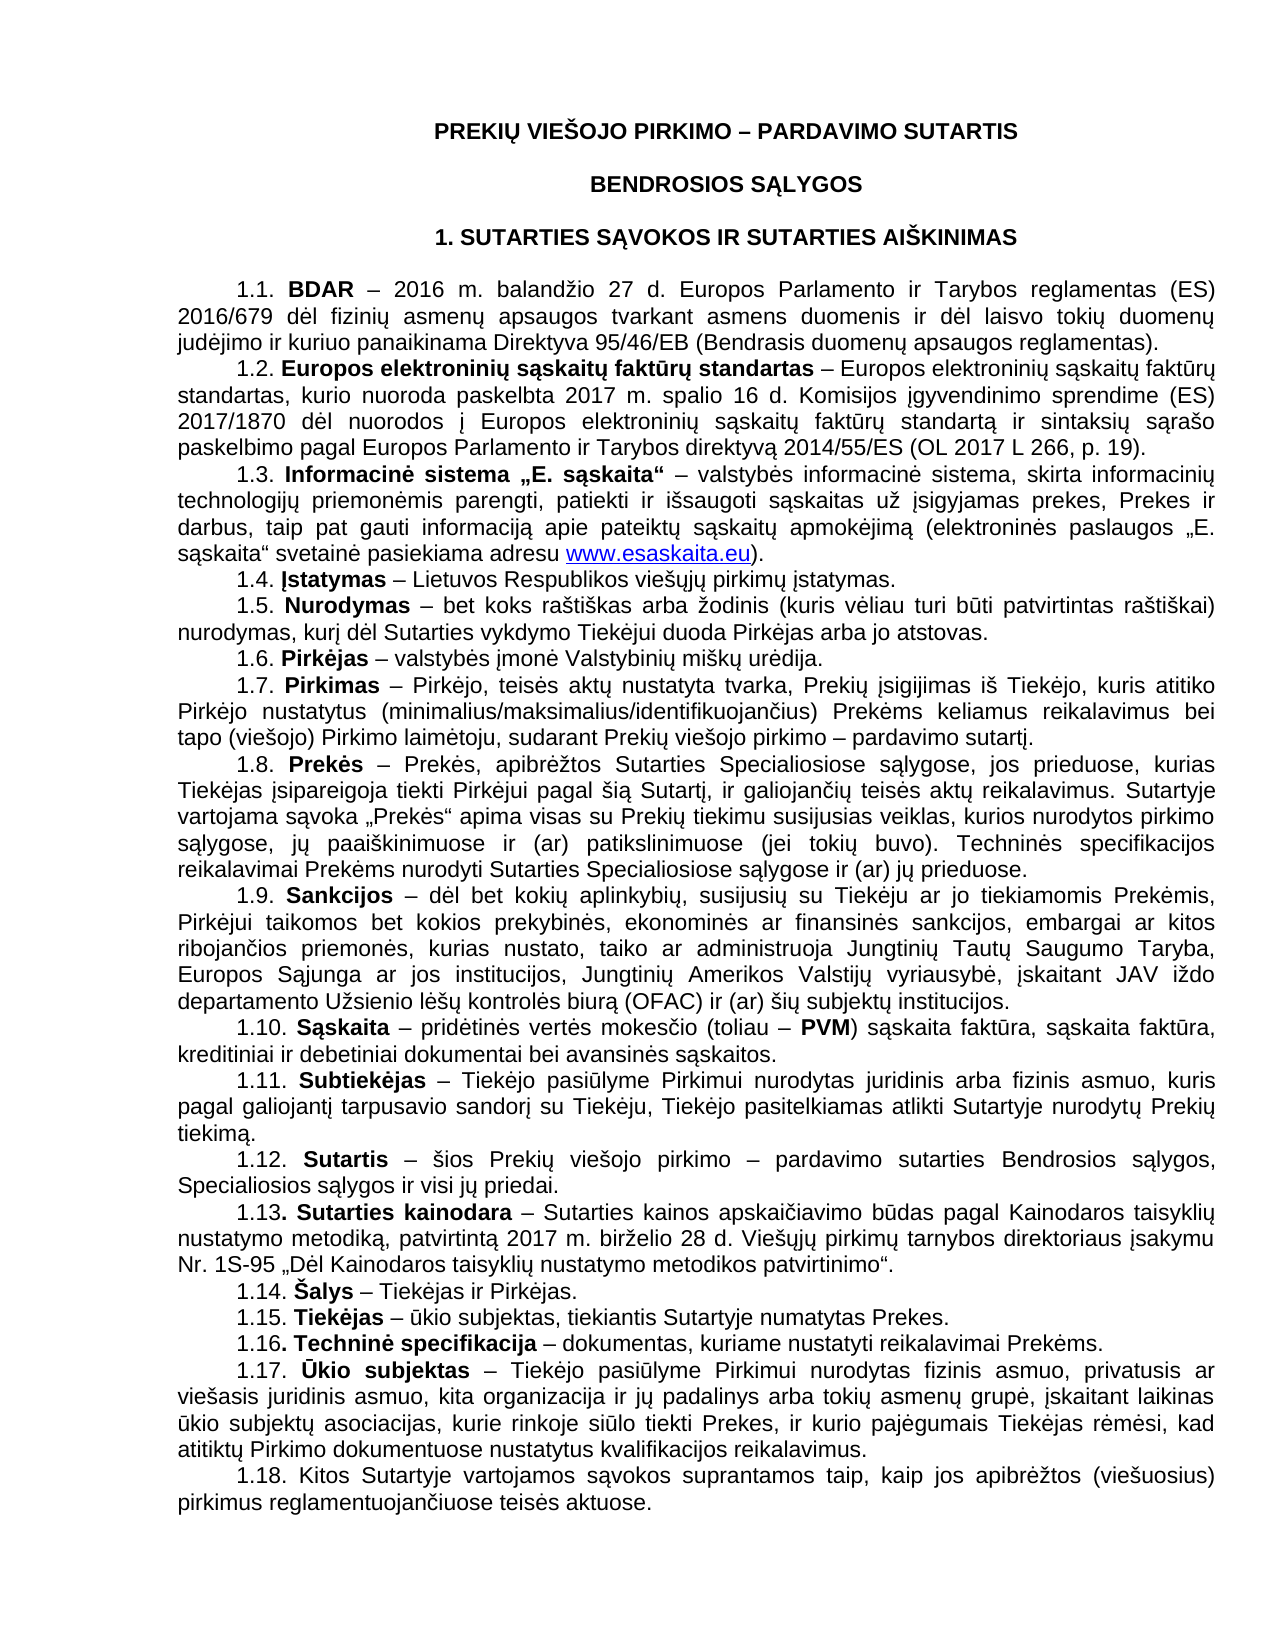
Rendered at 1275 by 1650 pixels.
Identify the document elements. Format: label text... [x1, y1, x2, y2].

text 1.18. Kitos Sutartyje vartojamos sąvokos suprantamos taip, kaip jos apibrėžtos (viešuosius) pirkimus reglamentuojančiuose teisės aktuose. [177, 1462, 1216, 1515]
text 1.17. Ūkio subjektas – Tiekėjo pasiūlyme Pirkimui nurodytas fizinis asmuo, privatusis ar viešasis juridinis asmuo, kita organizacija ir jų padalinys arba tokių asmenų grupė, įskaitant laikinas ūkio subjektų asociacijas, kurie rinkoje siūlo tiekti Prekes, ir kurio pajėgumais Tiekėjas rėmėsi, kad atitiktų Pirkimo dokumentuose nustatytus kvalifikacijos reikalavimus. [177, 1357, 1216, 1462]
text 1.11. Subtiekėjas – Tiekėjo pasiūlyme Pirkimui nurodytas juridinis arba fizinis asmuo, kuris pagal galiojantį tarpusavio sandorį su Tiekėju, Tiekėjo pasitelkiamas atlikti Sutartyje nurodytų Prekių tiekimą. [177, 1067, 1216, 1146]
text 1.12. Sutartis – šios Prekių viešojo pirkimo – pardavimo sutarties Bendrosios sąlygos, Specialiosios sąlygos ir visi jų priedai. [177, 1146, 1216, 1199]
text 1.2. Europos elektroninių sąskaitų faktūrų standartas – Europos elektroninių sąskaitų faktūrų standartas, kurio nuoroda paskelbta 2017 m. spalio 16 d. Komisijos įgyvendinimo sprendime (ES) 2017/1870 dėl nuorodos į Europos elektroninių sąskaitų faktūrų standartą ir sintaksių sąrašo paskelbimo pagal Europos Parlamento ir Tarybos direktyvą 2014/55/ES (OL 2017 L 266, p. 19). [177, 355, 1216, 461]
text 1.8. Prekės – Prekės, apibrėžtos Sutarties Specialiosiose sąlygose, jos prieduose, kurias Tiekėjas įsipareigoja tiekti Pirkėjui pagal šią Sutartį, ir galiojančių teisės aktų reikalavimus. Sutartyje vartojama sąvoka „Prekės“ apima visas su Prekių tiekimu susijusias veiklas, kurios nurodytos pirkimo sąlygose, jų paaiškinimuose ir (ar) patikslinimuose (jei tokių buvo). Techninės specifikacijos reikalavimai Prekėms nurodyti Sutarties Specialiosiose sąlygose ir (ar) jų prieduose. [177, 751, 1216, 882]
text 1.6. Pirkėjas – valstybės įmonė Valstybinių miškų urėdija. [177, 645, 1216, 672]
text PREKIŲ VIEŠOJO PIRKIMO – PARDAVIMO SUTARTIS [177, 118, 1216, 144]
text 1.15. Tiekėjas – ūkio subjektas, tiekiantis Sutartyje numatytas Prekes. [177, 1304, 1216, 1330]
text 1.5. Nurodymas – bet koks raštiškas arba žodinis (kuris vėliau turi būti patvirtintas raštiškai) nurodymas, kurį dėl Sutarties vykdymo Tiekėjui duoda Pirkėjas arba jo atstovas. [177, 592, 1216, 645]
text 1.9. Sankcijos – dėl bet kokių aplinkybių, susijusių su Tiekėju ar jo tiekiamomis Prekėmis, Pirkėjui taikomos bet kokios prekybinės, ekonominės ar finansinės sankcijos, embargai ar kitos ribojančios priemonės, kurias nustato, taiko ar administruoja Jungtinių Tautų Saugumo Taryba, Europos Sąjunga ar jos institucijos, Jungtinių Amerikos Valstijų vyriausybė, įskaitant JAV iždo departamento Užsienio lėšų kontrolės biurą (OFAC) ir (ar) šių subjektų institucijos. [177, 882, 1216, 1014]
text 1. SUTARTIES SĄVOKOS IR SUTARTIES AIŠKINIMAS [177, 223, 1216, 250]
text Bendrosios SĄLYGOS [177, 171, 1216, 197]
text 1.3. Informacinė sistema „E. sąskaita“ – valstybės informacinė sistema, skirta informacinių technologijų priemonėmis parengti, patiekti ir išsaugoti sąskaitas už įsigyjamas prekes, Prekes ir darbus, taip pat gauti informaciją apie pateiktų sąskaitų apmokėjimą (elektroninės paslaugos „E. sąskaita“ svetainė pasiekiama adresu www.esaskaita.eu). [177, 461, 1216, 566]
text 1.13. Sutarties kainodara – Sutarties kainos apskaičiavimo būdas pagal Kainodaros taisyklių nustatymo metodiką, patvirtintą 2017 m. birželio 28 d. Viešųjų pirkimų tarnybos direktoriaus įsakymu Nr. 1S-95 „Dėl Kainodaros taisyklių nustatymo metodikos patvirtinimo“. [177, 1199, 1216, 1278]
text 1.14. Šalys – Tiekėjas ir Pirkėjas. [177, 1278, 1216, 1304]
text 1.4. Įstatymas – Lietuvos Respublikos viešųjų pirkimų įstatymas. [177, 566, 1216, 592]
text 1.7. Pirkimas – Pirkėjo, teisės aktų nustatyta tvarka, Prekių įsigijimas iš Tiekėjo, kuris atitiko Pirkėjo nustatytus (minimalius/maksimalius/identifikuojančius) Prekėms keliamus reikalavimus bei tapo (viešojo) Pirkimo laimėtoju, sudarant Prekių viešojo pirkimo – pardavimo sutartį. [177, 672, 1216, 751]
text 1.16. Techninė specifikacija – dokumentas, kuriame nustatyti reikalavimai Prekėms. [177, 1330, 1216, 1357]
text 1.10. Sąskaita – pridėtinės vertės mokesčio (toliau – PVM) sąskaita faktūra, sąskaita faktūra, kreditiniai ir debetiniai dokumentai bei avansinės sąskaitos. [177, 1014, 1216, 1067]
text 1.1. BDAR – 2016 m. balandžio 27 d. Europos Parlamento ir Tarybos reglamentas (ES) 2016/679 dėl fizinių asmenų apsaugos tvarkant asmens duomenis ir dėl laisvo tokių duomenų judėjimo ir kuriuo panaikinama Direktyva 95/46/EB (Bendrasis duomenų apsaugos reglamentas). [177, 276, 1216, 355]
